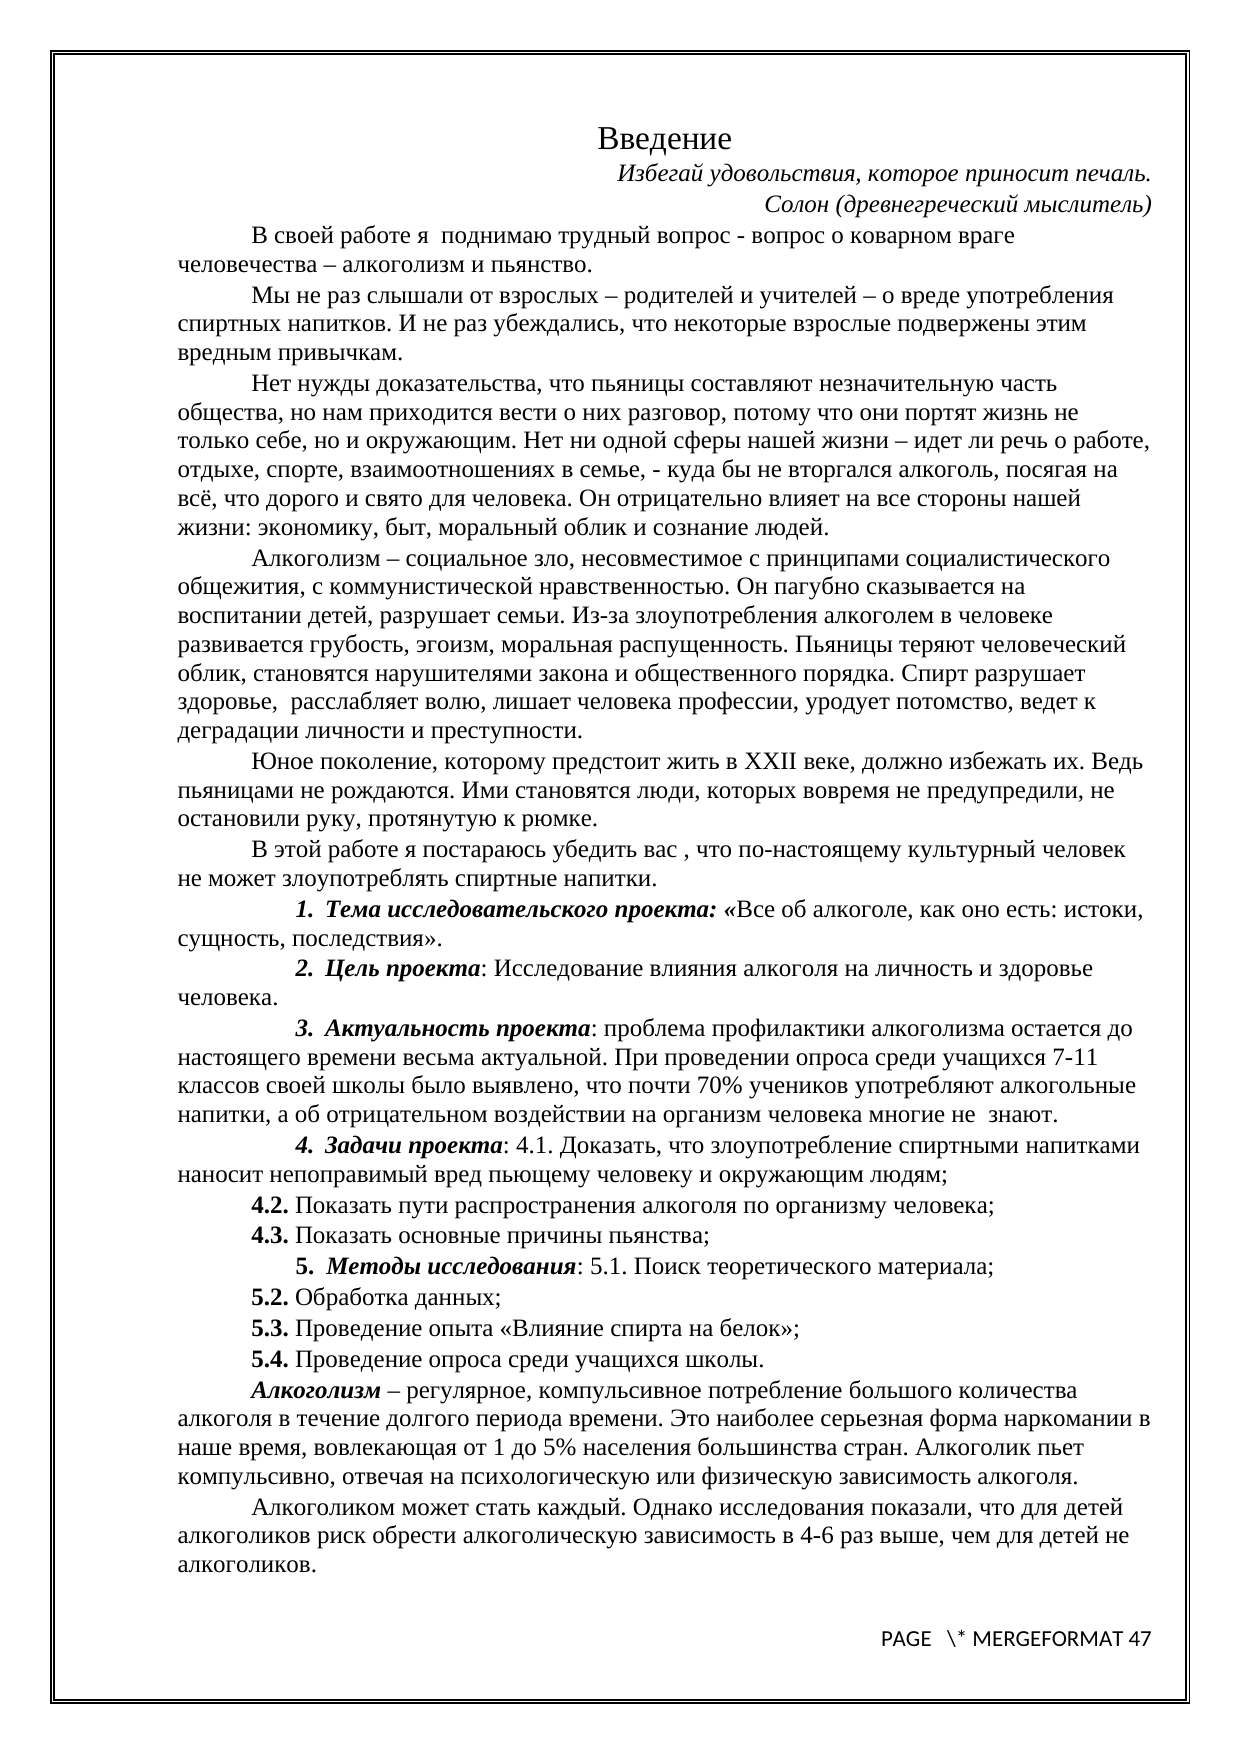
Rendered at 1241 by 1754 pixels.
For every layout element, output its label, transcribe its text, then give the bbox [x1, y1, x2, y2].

text Введение [177, 118, 1152, 156]
text 4.2. Показать пути распространения алкоголя по организму человека; [177, 1190, 1152, 1218]
list Тема исследовательского проекта: «Все об алкоголе, как оно есть: истоки, сущность, последствия». [177, 894, 1152, 951]
text Мы не раз слышали от взрослых – родителей и учителей – о вреде употребления спиртных напитков. И не раз убеждались, что некоторые взрослые подвержены этим вредным привычкам. [177, 280, 1152, 366]
text Алкоголиком может стать каждый. Однако исследования показали, что для детей алкоголиков риск обрести алкоголическую зависимость в 4-6 раз выше, чем для детей не алкоголиков. [177, 1492, 1152, 1578]
text Избегай удовольствия, которое приносит печаль. [177, 158, 1152, 187]
text Юное поколение, которому предстоит жить в XXII веке, должно избежать их. Ведь пьяницами не рождаются. Ими становятся люди, которых вовремя не предупредили, не остановили руку, протянутую к рюмке. [177, 746, 1152, 832]
text Алкоголизм – регулярное, компульсивное потребление большого количества алкоголя в течение долгого периода времени. Это наиболее серьезная форма наркомании в наше время, вовлекающая от 1 до 5% населения большинства стран. Алкоголик пьет компульсивно, отвечая на психологическую или физическую зависимость алкоголя. [177, 1375, 1152, 1490]
text В своей работе я поднимаю трудный вопрос - вопрос о коварном враге человечества – алкоголизм и пьянство. [177, 220, 1152, 278]
text 5.4. Проведение опроса среди учащихся школы. [177, 1344, 1152, 1373]
text Алкоголизм – социальное зло, несовместимое с принципами социалистического общежития, с коммунистической нравственностью. Он пагубно сказывается на воспитании детей, разрушает семьи. Из-за злоупотребления алкоголем в человеке развивается грубость, эгоизм, моральная распущенность. Пьяницы теряют человеческий облик, становятся нарушителями закона и общественного порядка. Спирт разрушает здоровье, расслабляет волю, лишает человека профессии, уродует потомство, ведет к деградации личности и преступности. [177, 543, 1152, 744]
list Цель проекта: Исследование влияния алкоголя на личность и здоровье человека. [177, 953, 1152, 1011]
text В этой работе я постараюсь убедить вас , что по-настоящему культурный человек не может злоупотреблять спиртные напитки. [177, 834, 1152, 892]
list Задачи проекта: 4.1. Доказать, что злоупотребление спиртными напитками наносит непоправимый вред пьющему человеку и окружающим людям; [177, 1130, 1152, 1188]
text Нет нужды доказательства, что пьяницы составляют незначительную часть общества, но нам приходится вести о них разговор, потому что они портят жизнь не только себе, но и окружающим. Нет ни одной сферы нашей жизни – идет ли речь о работе, отдыхе, спорте, взаимоотношениях в семье, - куда бы не вторгался алкоголь, посягая на всё, что дорого и свято для человека. Он отрицательно влияет на все стороны нашей жизни: экономику, быт, моральный облик и сознание людей. [177, 368, 1152, 541]
list Актуальность проекта: проблема профилактики алкоголизма остается до настоящего времени весьма актуальной. При проведении опроса среди учащихся 7-11 классов своей школы было выявлено, что почти 70% учеников употребляют алкогольные напитки, а об отрицательном воздействии на организм человека многие не знают. [177, 1013, 1152, 1128]
list Методы исследования: 5.1. Поиск теоретического материала; [295, 1251, 1152, 1280]
text 5.2. Обработка данных; [177, 1282, 1152, 1311]
text Солон (древнегреческий мыслитель) [177, 189, 1152, 218]
text 5.3. Проведение опыта «Влияние спирта на белок»; [177, 1313, 1152, 1342]
text 4.3. Показать основные причины пьянства; [177, 1221, 1152, 1249]
